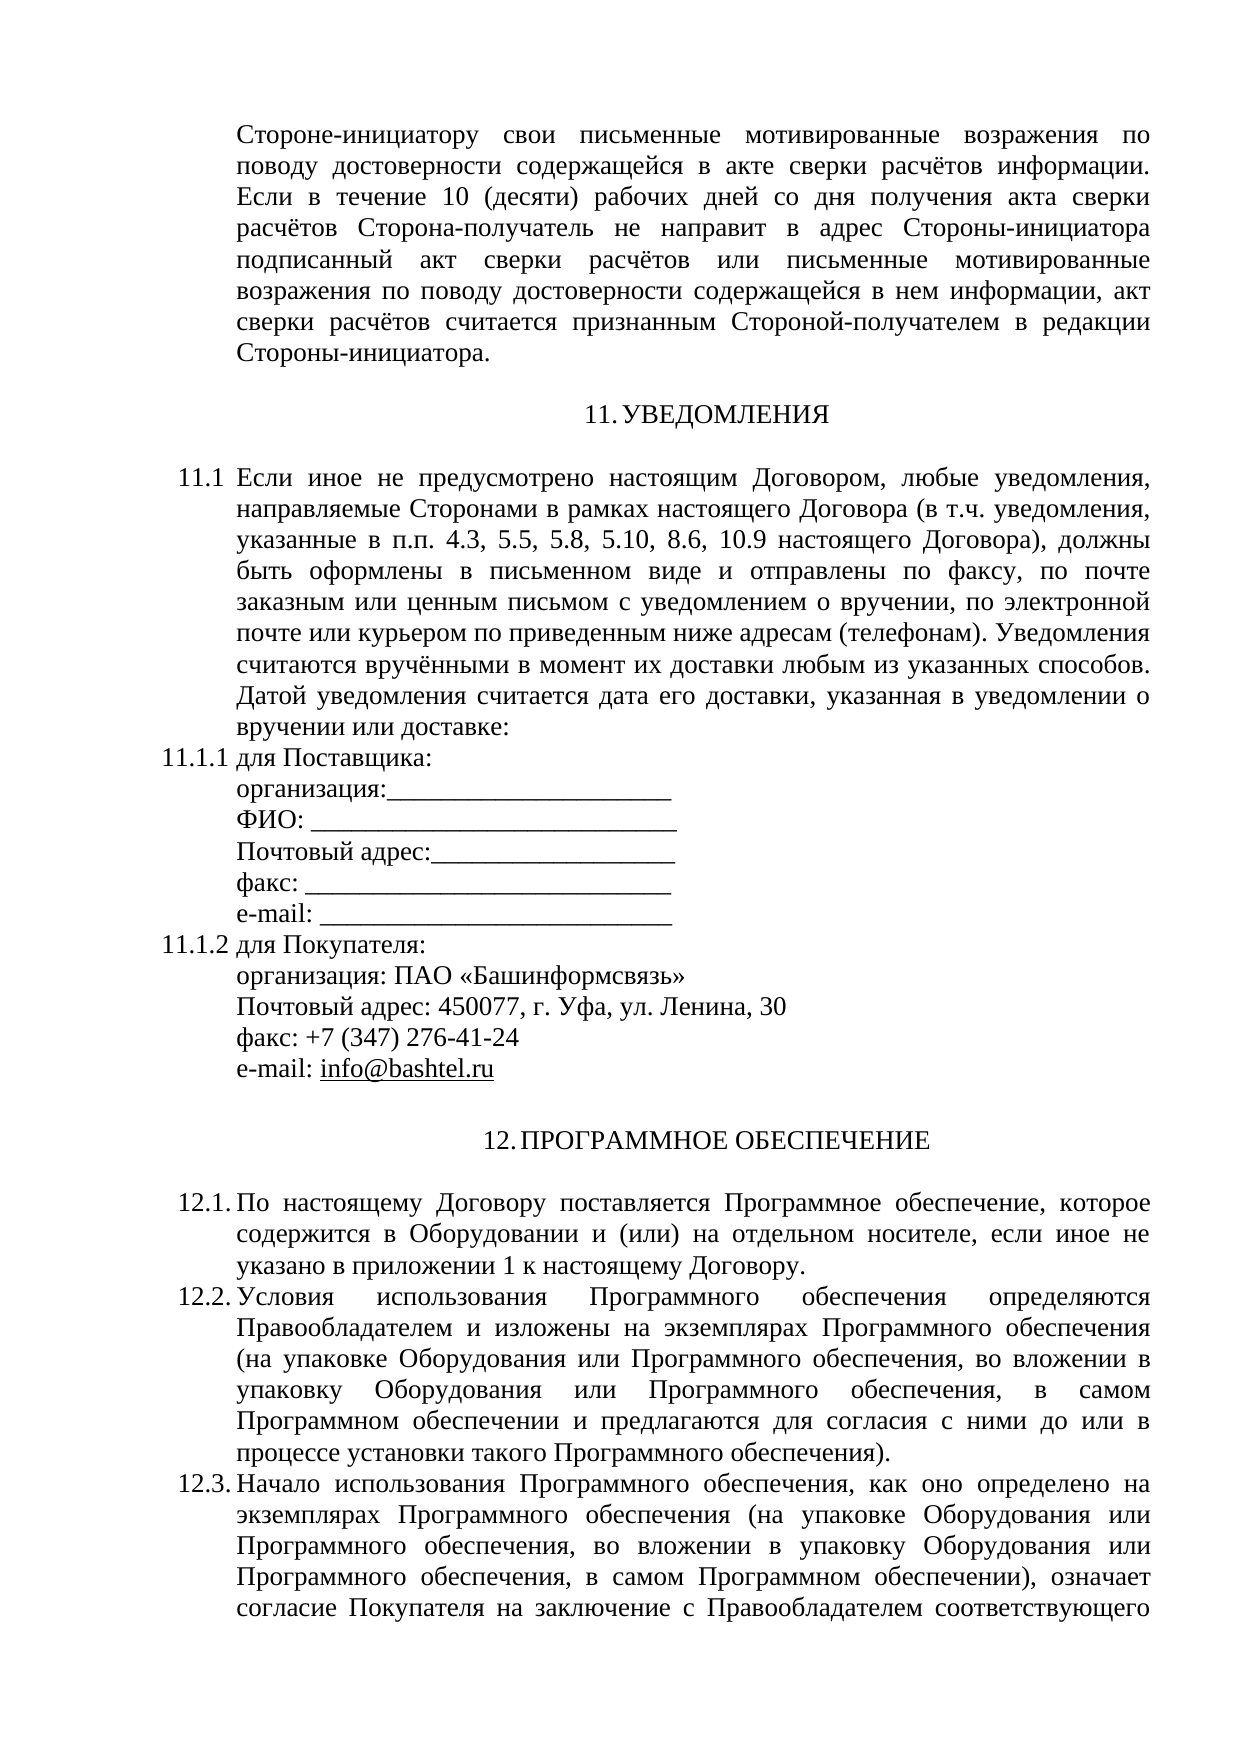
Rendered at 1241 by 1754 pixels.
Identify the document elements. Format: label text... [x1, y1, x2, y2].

text факс: +7 (347) 276-41-24 [236, 1021, 1152, 1053]
text факс: ___________________________ [236, 866, 1152, 897]
list для Поставщика: [161, 741, 1152, 772]
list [177, 1467, 1152, 1622]
list ПРОГРАММНОЕ ОБЕСПЕЧЕНИЕ [262, 1124, 1152, 1155]
text организация: ПАО «Башинформсвязь» [236, 959, 1152, 990]
text ФИО: ___________________________ [236, 803, 1152, 834]
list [177, 118, 1152, 367]
text организация:_____________________ [236, 772, 1152, 803]
text e-mail: info@bashtel.ru [236, 1053, 1152, 1084]
list Условия использования Программного обеспечения определяются Правообладателем и изложены на экземплярах Программного обеспечения (на упаковке Оборудования или Программного обеспечения, во вложении в упаковку Оборудования или Программного обеспечения, в самом Программном обеспечении и предлагаются для согласия с ними до или в процессе установки такого Программного обеспечения). [177, 1280, 1152, 1467]
text e-mail: __________________________ [236, 897, 1152, 928]
list Если иное не предусмотрено настоящим Договором, любые уведомления, направляемые Сторонами в рамках настоящего Договора (в т.ч. уведомления, указанные в п.п. 4.3, 5.5, 5.8, 5.10, 8.6, 10.9 настоящего Договора), должны быть оформлены в письменном виде и отправлены по факсу, по почте заказным или ценным письмом с уведомлением о вручении, по электронной почте или курьером по приведенным ниже адресам (телефонам). Уведомления считаются вручёнными в момент их доставки любым из указанных способов. Датой уведомления считается дата его доставки, указанная в уведомлении о вручении или доставке: [177, 461, 1152, 741]
list По настоящему Договору поставляется Программное обеспечение, которое содержится в Оборудовании и (или) на отдельном носителе, если иное не указано в приложении 1 к настоящему Договору. [177, 1186, 1152, 1280]
list УВЕДОМЛЕНИЯ [262, 398, 1152, 429]
text Почтовый адрес: 450077, г. Уфа, ул. Ленина, 30 [236, 990, 1152, 1021]
text Почтовый адрес:__________________ [236, 834, 1152, 866]
list для Покупателя: [161, 928, 1152, 959]
